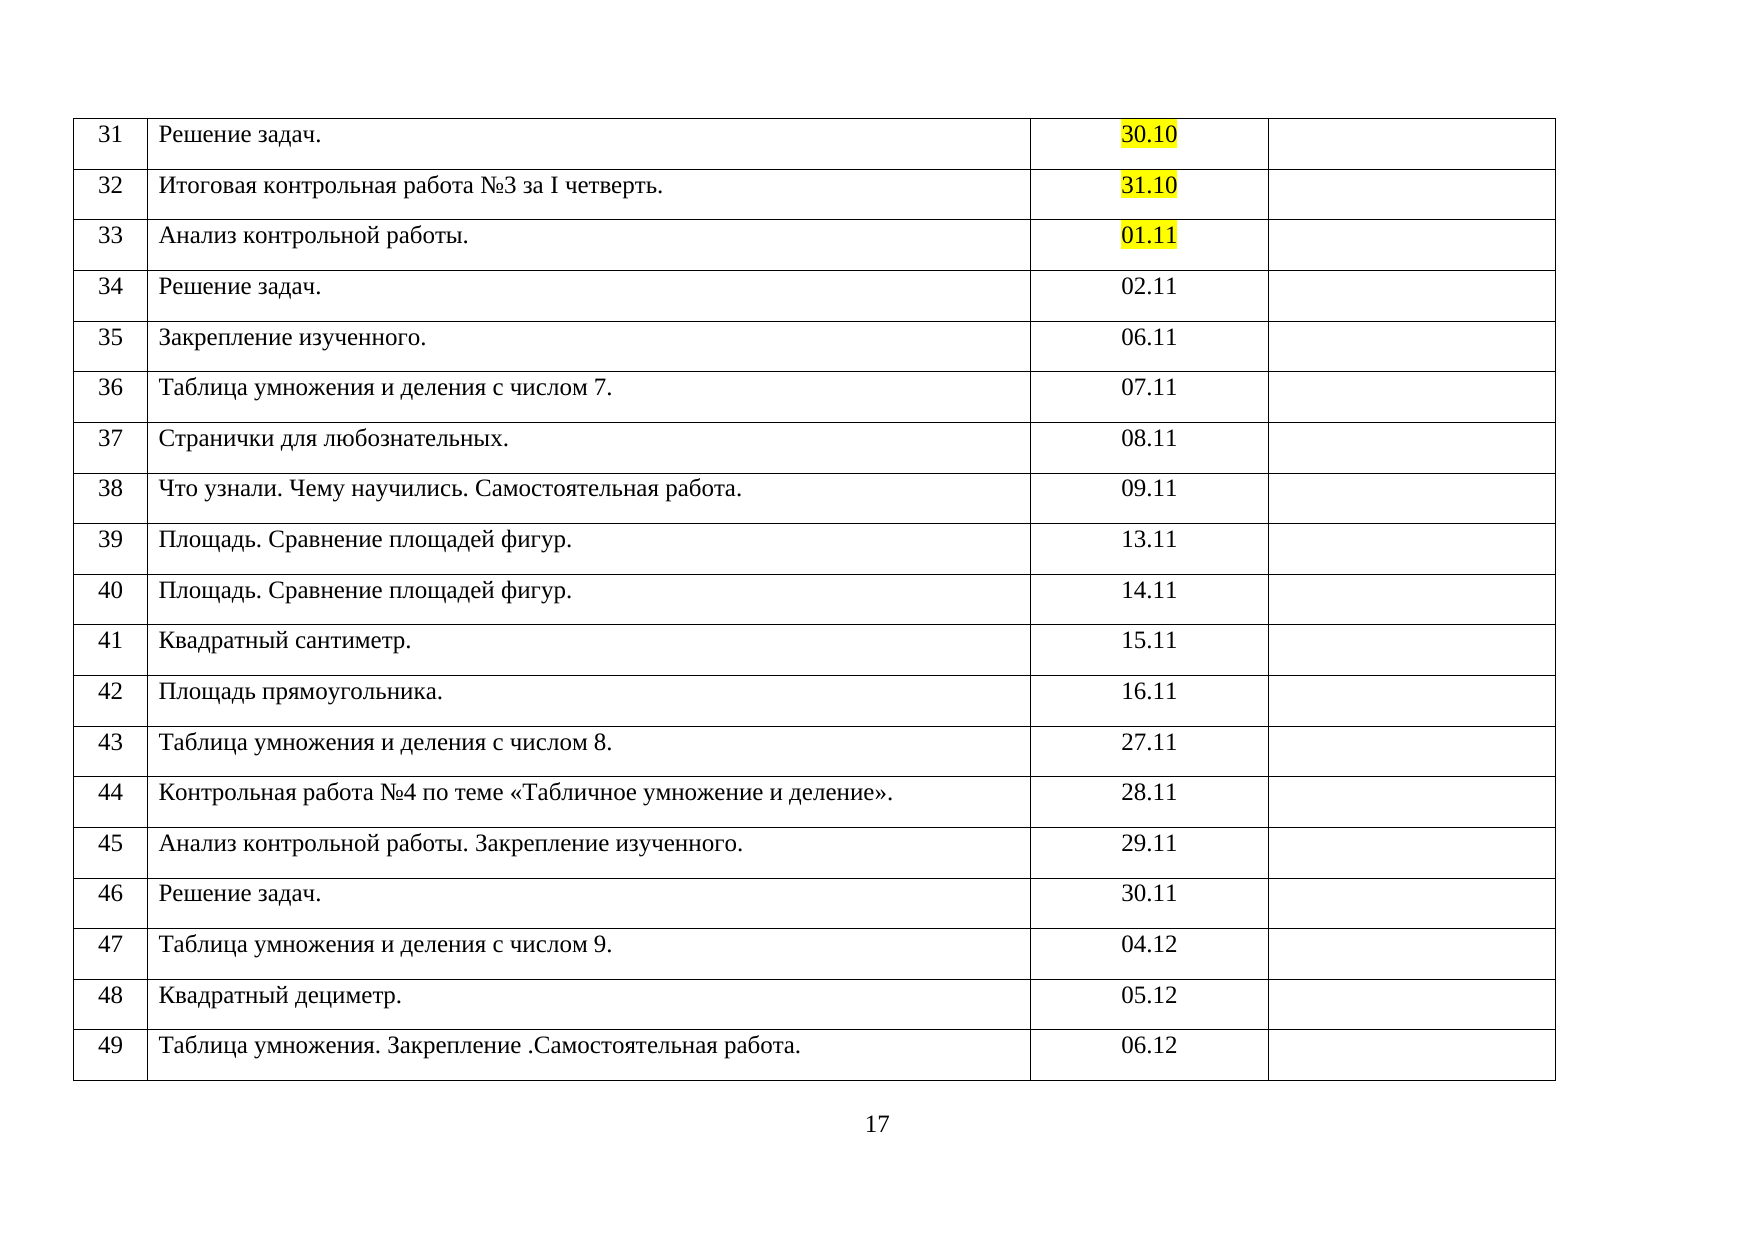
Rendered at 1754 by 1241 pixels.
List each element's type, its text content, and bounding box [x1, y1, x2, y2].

table_cell [1269, 929, 1555, 979]
table_cell 28.11 [1031, 777, 1268, 827]
table_cell Таблица умножения. Закрепление .Самостоятельная работа. [148, 1030, 1030, 1080]
table_cell 37 [74, 423, 147, 472]
table_cell 06.11 [1031, 322, 1268, 371]
table_cell [1269, 1030, 1555, 1080]
table_cell Таблица умножения и деления с числом 8. [148, 727, 1030, 776]
table_cell 35 [74, 322, 147, 371]
table_cell 41 [74, 625, 147, 675]
table_cell 43 [74, 727, 147, 776]
table_cell 07.11 [1031, 372, 1268, 422]
table_cell [1269, 879, 1555, 928]
table_cell [1269, 980, 1555, 1029]
table_cell 02.11 [1031, 271, 1268, 321]
table_cell 48 [74, 980, 147, 1029]
table_cell Закрепление изученного. [148, 322, 1030, 371]
table_cell Решение задач. [148, 119, 1030, 169]
table_cell 29.11 [1031, 828, 1268, 877]
table_cell Таблица умножения и деления с числом 9. [148, 929, 1030, 979]
table_cell 38 [74, 474, 147, 523]
table_cell [1269, 322, 1555, 371]
table_cell 27.11 [1031, 727, 1268, 776]
table_cell [1269, 170, 1555, 219]
table_cell 31.10 [1031, 170, 1268, 219]
table_cell 47 [74, 929, 147, 979]
table_cell [1269, 271, 1555, 321]
table_cell Таблица умножения и деления с числом 7. [148, 372, 1030, 422]
table_cell Площадь. Сравнение площадей фигур. [148, 524, 1030, 574]
table_cell 09.11 [1031, 474, 1268, 523]
table_cell 08.11 [1031, 423, 1268, 472]
table_cell [1269, 524, 1555, 574]
table_cell 06.12 [1031, 1030, 1268, 1080]
table_cell 30.10 [1031, 119, 1268, 169]
table_cell [1269, 828, 1555, 877]
table_cell Анализ контрольной работы. Закрепление изученного. [148, 828, 1030, 877]
table_cell 40 [74, 575, 147, 624]
table_cell Странички для любознательных. [148, 423, 1030, 472]
table_cell [1269, 119, 1555, 169]
table_cell [1269, 220, 1555, 270]
table_cell 36 [74, 372, 147, 422]
table_cell 14.11 [1031, 575, 1268, 624]
table_cell 30.11 [1031, 879, 1268, 928]
table_cell 01.11 [1031, 220, 1268, 270]
table_cell 34 [74, 271, 147, 321]
table_cell Решение задач. [148, 879, 1030, 928]
table_cell Что узнали. Чему научились. Самостоятельная работа. [148, 474, 1030, 523]
table_cell 15.11 [1031, 625, 1268, 675]
table_cell 13.11 [1031, 524, 1268, 574]
table_cell 33 [74, 220, 147, 270]
table_cell Площадь прямоугольника. [148, 676, 1030, 726]
table_cell 04.12 [1031, 929, 1268, 979]
table_cell 49 [74, 1030, 147, 1080]
table_cell Квадратный сантиметр. [148, 625, 1030, 675]
table_cell Площадь. Сравнение площадей фигур. [148, 575, 1030, 624]
table_cell [1269, 625, 1555, 675]
table_cell 46 [74, 879, 147, 928]
table_cell [1269, 727, 1555, 776]
table_cell Анализ контрольной работы. [148, 220, 1030, 270]
table_cell 05.12 [1031, 980, 1268, 1029]
table_cell [1269, 474, 1555, 523]
table_cell 42 [74, 676, 147, 726]
table_cell 31 [74, 119, 147, 169]
table_cell Решение задач. [148, 271, 1030, 321]
table_cell 16.11 [1031, 676, 1268, 726]
table_cell 32 [74, 170, 147, 219]
table_cell [1269, 372, 1555, 422]
table_cell Квадратный дециметр. [148, 980, 1030, 1029]
table_cell Контрольная работа №4 по теме «Табличное умножение и деление». [148, 777, 1030, 827]
table_cell Итоговая контрольная работа №3 за I четверть. [148, 170, 1030, 219]
table_cell 44 [74, 777, 147, 827]
table_cell [1269, 423, 1555, 472]
table_cell [1269, 777, 1555, 827]
table_cell 45 [74, 828, 147, 877]
table_cell [1269, 575, 1555, 624]
table_cell [1269, 676, 1555, 726]
table_cell 39 [74, 524, 147, 574]
